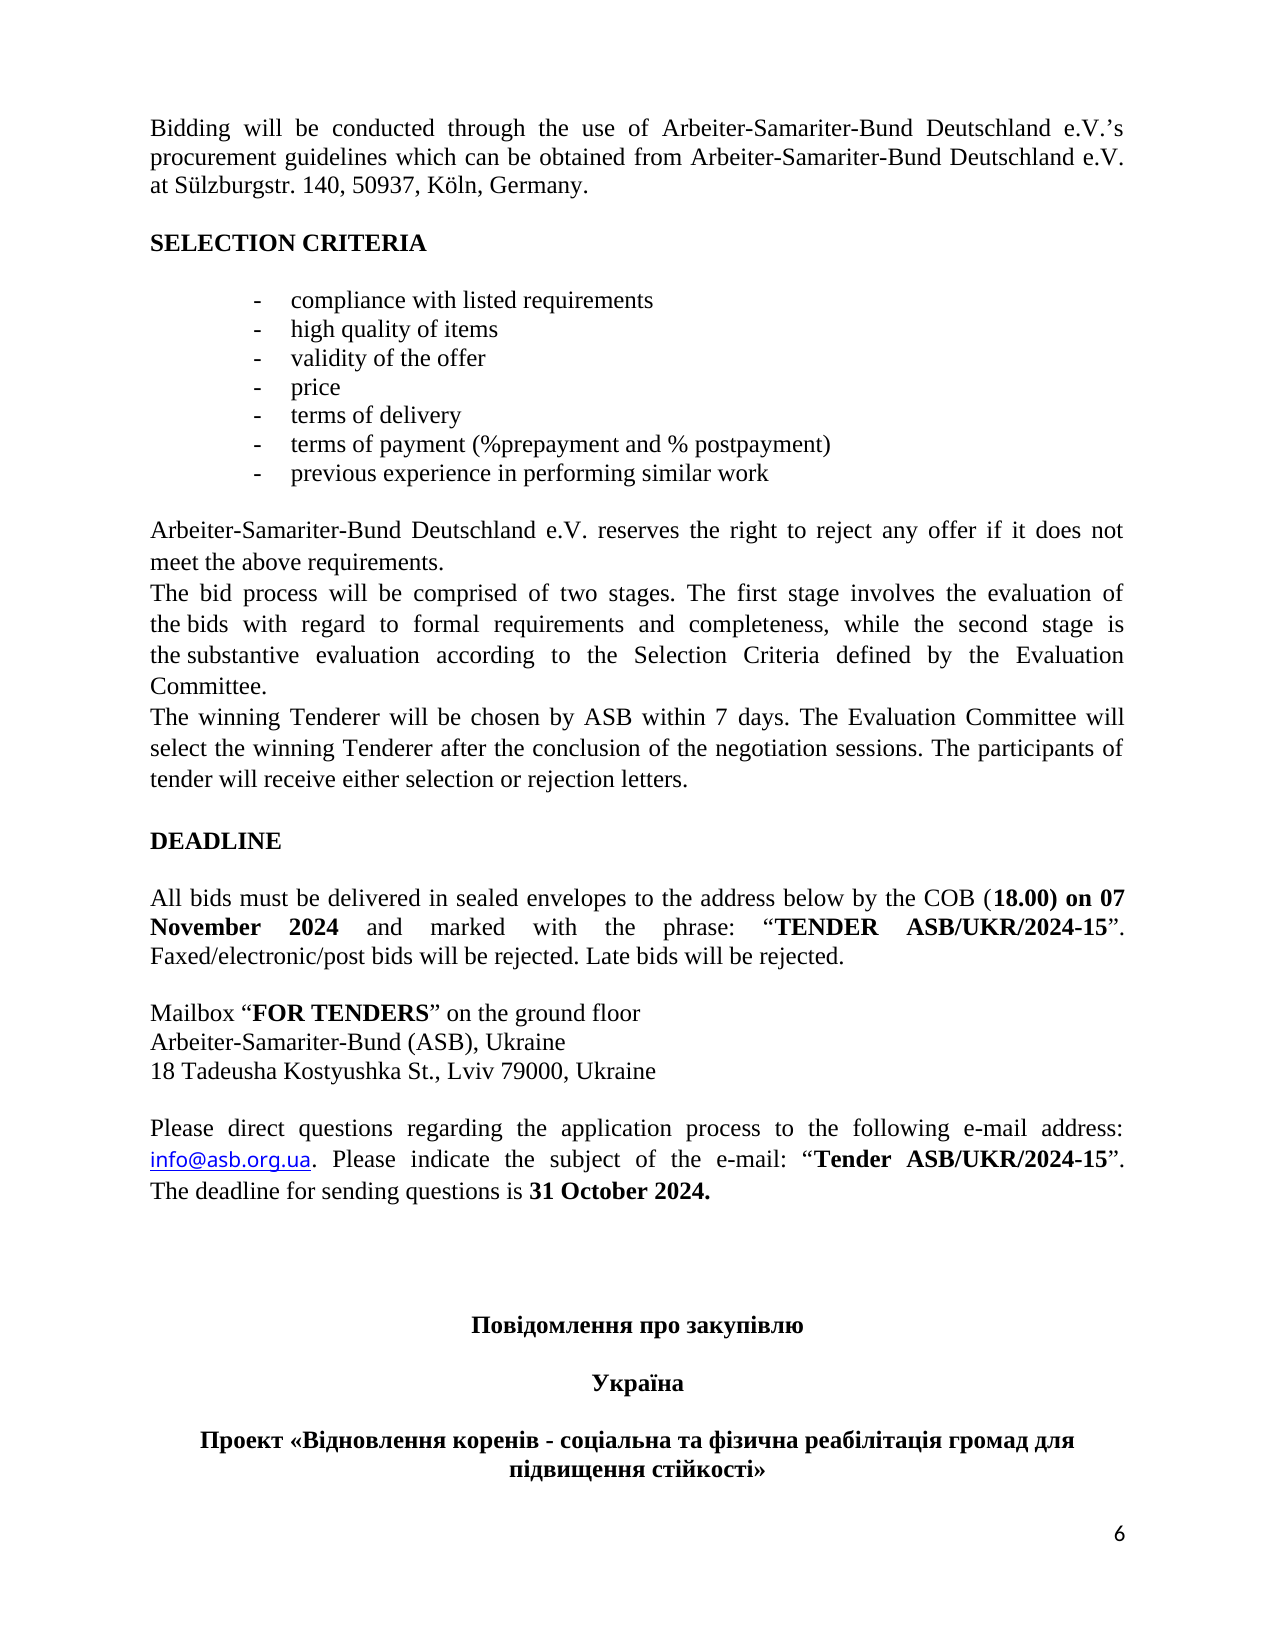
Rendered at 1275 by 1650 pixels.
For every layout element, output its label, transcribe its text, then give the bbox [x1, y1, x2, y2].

list validity of the offer [253, 343, 1125, 372]
list previous experience in performing similar work [253, 458, 1125, 487]
list сompliance with listed requirements [253, 286, 1125, 314]
text Please direct questions regarding the application process to the following e-mail address: info@asb.org.ua. Please indicate the subject of the e-mail: “Tender ASB/UKR/2024-15”. The deadline for sending questions is 31 October 2024. [150, 1113, 1125, 1205]
text Arbeiter-Samariter-Bund (ASB), Ukraine [150, 1027, 1125, 1056]
text SELECTION CRITERIA [150, 228, 1125, 257]
text All bids must be delivered in sealed envelopes to the address below by the COB (18.00) on 07 November 2024 and marked with the phrase: “TENDER ASB/UKR/2024-15”. Faxed/electronic/post bids will be rejected. Late bids will be rejected. [150, 883, 1125, 970]
list terms of payment (%prepayment and % postpayment) [253, 429, 1125, 458]
text Проект «Відновлення коренів - соціальна та фізична реабілітація громад для підвищення стійкості» [150, 1425, 1125, 1483]
text DEADLINE [150, 826, 1125, 855]
text The winning Tenderer will be chosen by ASB within 7 days. The Evaluation Committee will select the winning Tenderer after the conclusion of the negotiation sessions. The participants of tender will receive either selection or rejection letters. [150, 702, 1125, 793]
list price [253, 372, 1125, 401]
list high quality of items [253, 314, 1125, 343]
text Bidding will be conducted through the use of Arbeiter-Samariter-Bund Deutschland e.V.’s procurement guidelines which can be obtained from Arbeiter-Samariter-Bund Deutschland e.V. at Sülzburgstr. 140, 50937, Köln, Germany. [150, 113, 1125, 199]
text Mailbox “FOR TENDERS” on the ground floor [150, 998, 1125, 1027]
list terms of delivery [253, 401, 1125, 429]
text Повідомлення про закупівлю [150, 1310, 1125, 1339]
text Arbeiter-Samariter-Bund Deutschland e.V. reserves the right to reject any offer if it does not meet the above requirements. [150, 516, 1125, 575]
text The bid process will be comprised of two stages. The first stage involves the evaluation of the bids with regard to formal requirements and completeness, while the second stage is the substantive evaluation according to the Selection Criteria defined by the Evaluation Committee. [150, 578, 1125, 699]
text 18 Tadeusha Kostyushka St., Lviv 79000, Ukraine [150, 1056, 1125, 1085]
text Україна [150, 1368, 1125, 1397]
